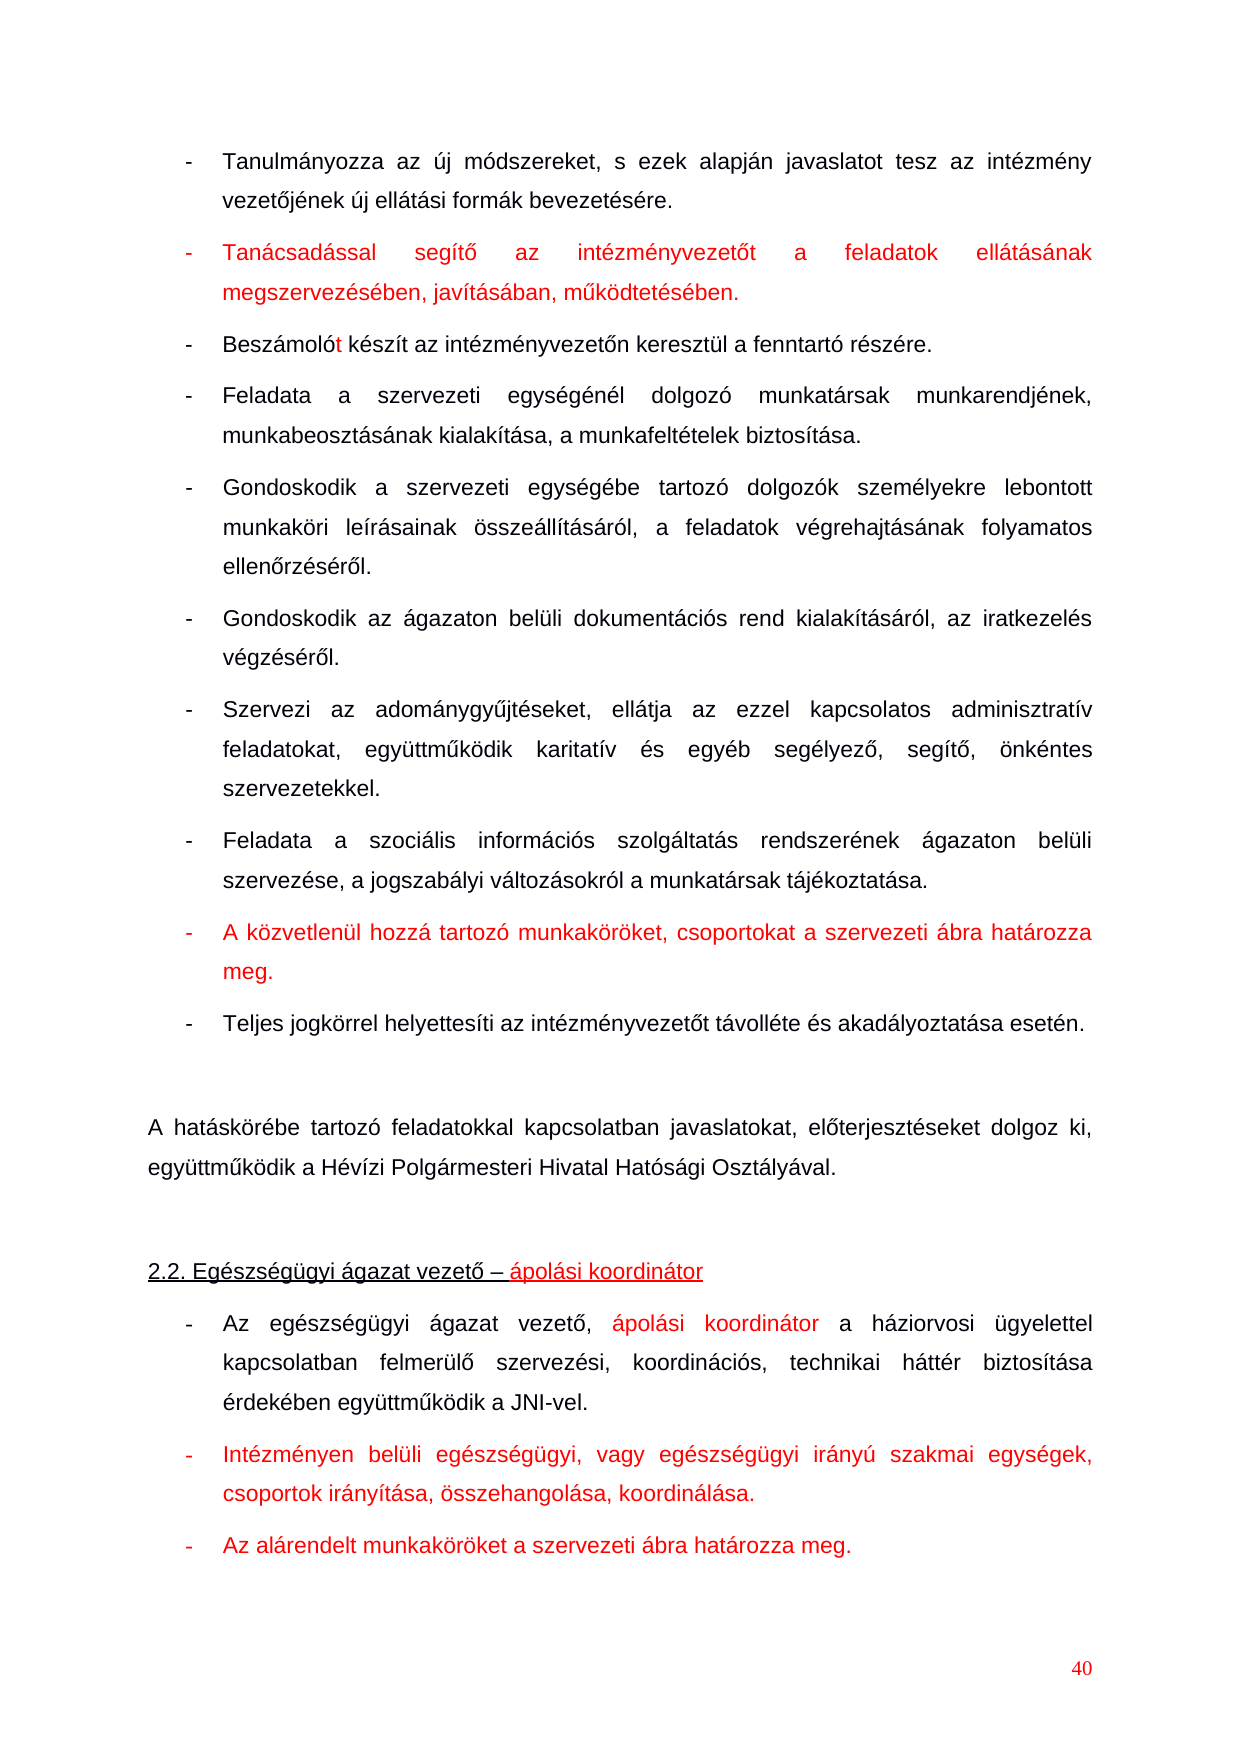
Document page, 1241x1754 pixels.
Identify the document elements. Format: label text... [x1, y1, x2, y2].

text 2.2. Egészségügyi ágazat vezető – ápolási koordinátor [148, 1258, 1093, 1284]
list Tanácsadással segítő az intézményvezetőt a feladatok ellátásának megszervezésében, javításában, működtetésében. [185, 239, 1093, 305]
list Gondoskodik az ágazaton belüli dokumentációs rend kialakításáról, az iratkezelés végzéséről. [185, 605, 1093, 671]
list Intézményen belüli egészségügyi, vagy egészségügyi irányú szakmai egységek, csoportok irányítása, összehangolása, koordinálása. [185, 1441, 1093, 1507]
list Gondoskodik a szervezeti egységébe tartozó dolgozók személyekre lebontott munkaköri leírásainak összeállításáról, a feladatok végrehajtásának folyamatos ellenőrzéséről. [185, 474, 1093, 579]
list Teljes jogkörrel helyettesíti az intézményvezetőt távolléte és akadályoztatása esetén. [185, 1010, 1093, 1037]
text A hatáskörébe tartozó feladatokkal kapcsolatban javaslatokat, előterjesztéseket dolgoz ki, együttműködik a Hévízi Polgármesteri Hivatal Hatósági Osztályával. [148, 1114, 1093, 1180]
list Az alárendelt munkaköröket a szervezeti ábra határozza meg. [185, 1532, 1093, 1559]
list Feladata a szervezeti egységénél dolgozó munkatársak munkarendjének, munkabeosztásának kialakítása, a munkafeltételek biztosítása. [185, 382, 1093, 448]
list Az egészségügyi ágazat vezető, ápolási koordinátor a háziorvosi ügyelettel kapcsolatban felmerülő szervezési, koordinációs, technikai háttér biztosítása érdekében együttműködik a JNI-vel. [185, 1309, 1093, 1415]
list Szervezi az adománygyűjtéseket, ellátja az ezzel kapcsolatos adminisztratív feladatokat, együttműködik karitatív és egyéb segélyező, segítő, önkéntes szervezetekkel. [185, 696, 1093, 802]
list Feladata a szociális információs szolgáltatás rendszerének ágazaton belüli szervezése, a jogszabályi változásokról a munkatársak tájékoztatása. [185, 827, 1093, 893]
list Tanulmányozza az új módszereket, s ezek alapján javaslatot tesz az intézmény vezetőjének új ellátási formák bevezetésére. [185, 148, 1093, 213]
list A közvetlenül hozzá tartozó munkaköröket, csoportokat a szervezeti ábra határozza meg. [185, 919, 1093, 984]
list Beszámolót készít az intézményvezetőn keresztül a fenntartó részére. [185, 331, 1093, 357]
